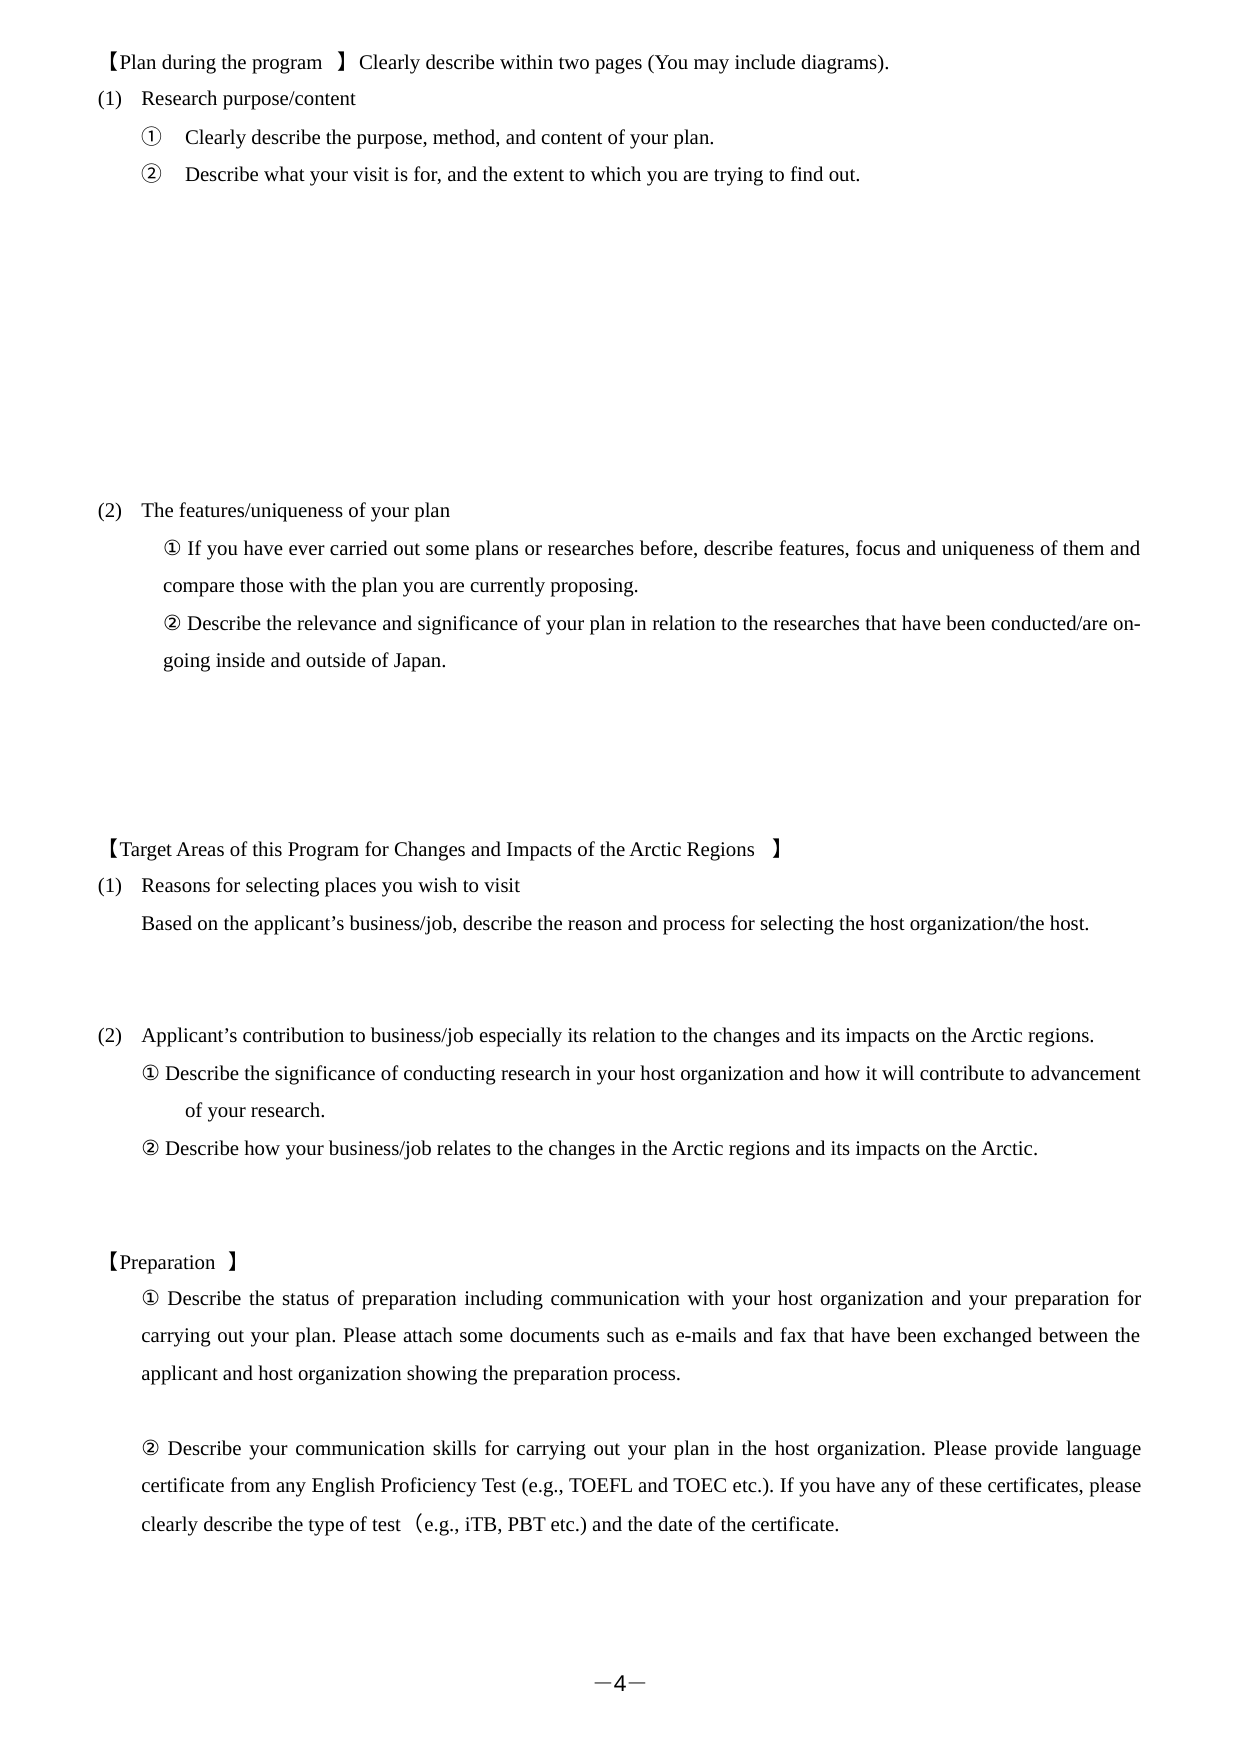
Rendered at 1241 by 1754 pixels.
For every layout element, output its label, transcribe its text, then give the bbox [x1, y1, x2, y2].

text ② Describe how your business/job relates to the changes in the Arctic regions and its impacts on the Arctic. [98, 1129, 1143, 1166]
text ② Describe what your visit is for, and the extent to which you are trying to find out. [98, 154, 1143, 191]
list Reasons for selecting places you wish to visit [98, 866, 1143, 904]
text 【Preparation】 [98, 1241, 1143, 1279]
list Applicant’s contribution to business/job especially its relation to the changes and its impacts on the Arctic regions. [98, 1016, 1143, 1054]
text 【Plan during the program】Clearly describe within two pages (You may include diagrams). [98, 41, 1143, 79]
text ① Describe the significance of conducting research in your host organization and how it will contribute to advancement of your research. [130, 1054, 1143, 1129]
list The features/uniqueness of your plan [98, 491, 1143, 529]
text ① Clearly describe the purpose, method, and content of your plan. [98, 116, 1143, 154]
list Research purpose/content [98, 79, 1143, 116]
text ② Describe your communication skills for carrying out your plan in the host organization. Please provide language certificate from any English Proficiency Test (e.g., TOEFL and TOEC etc.). If you have any of these certificates, please clearly describe the type of test（e.g., iTB, PBT etc.) and the date of the certificate. [136, 1429, 1143, 1541]
text ① Describe the status of preparation including communication with your host organization and your preparation for carrying out your plan. Please attach some documents such as e-mails and fax that have been exchanged between the applicant and host organization showing the preparation process. [136, 1279, 1143, 1391]
text 【Target Areas of this Program for Changes and Impacts of the Arctic Regions】 [98, 829, 1143, 866]
text ① If you have ever carried out some plans or researches before, describe features, focus and uniqueness of them and compare those with the plan you are currently proposing. [141, 529, 1143, 604]
text ② Describe the relevance and significance of your plan in relation to the researches that have been conducted/are on-going inside and outside of Japan. [141, 604, 1143, 679]
text Based on the applicant’s business/job, describe the reason and process for selecting the host organization/the host. [98, 904, 1143, 941]
